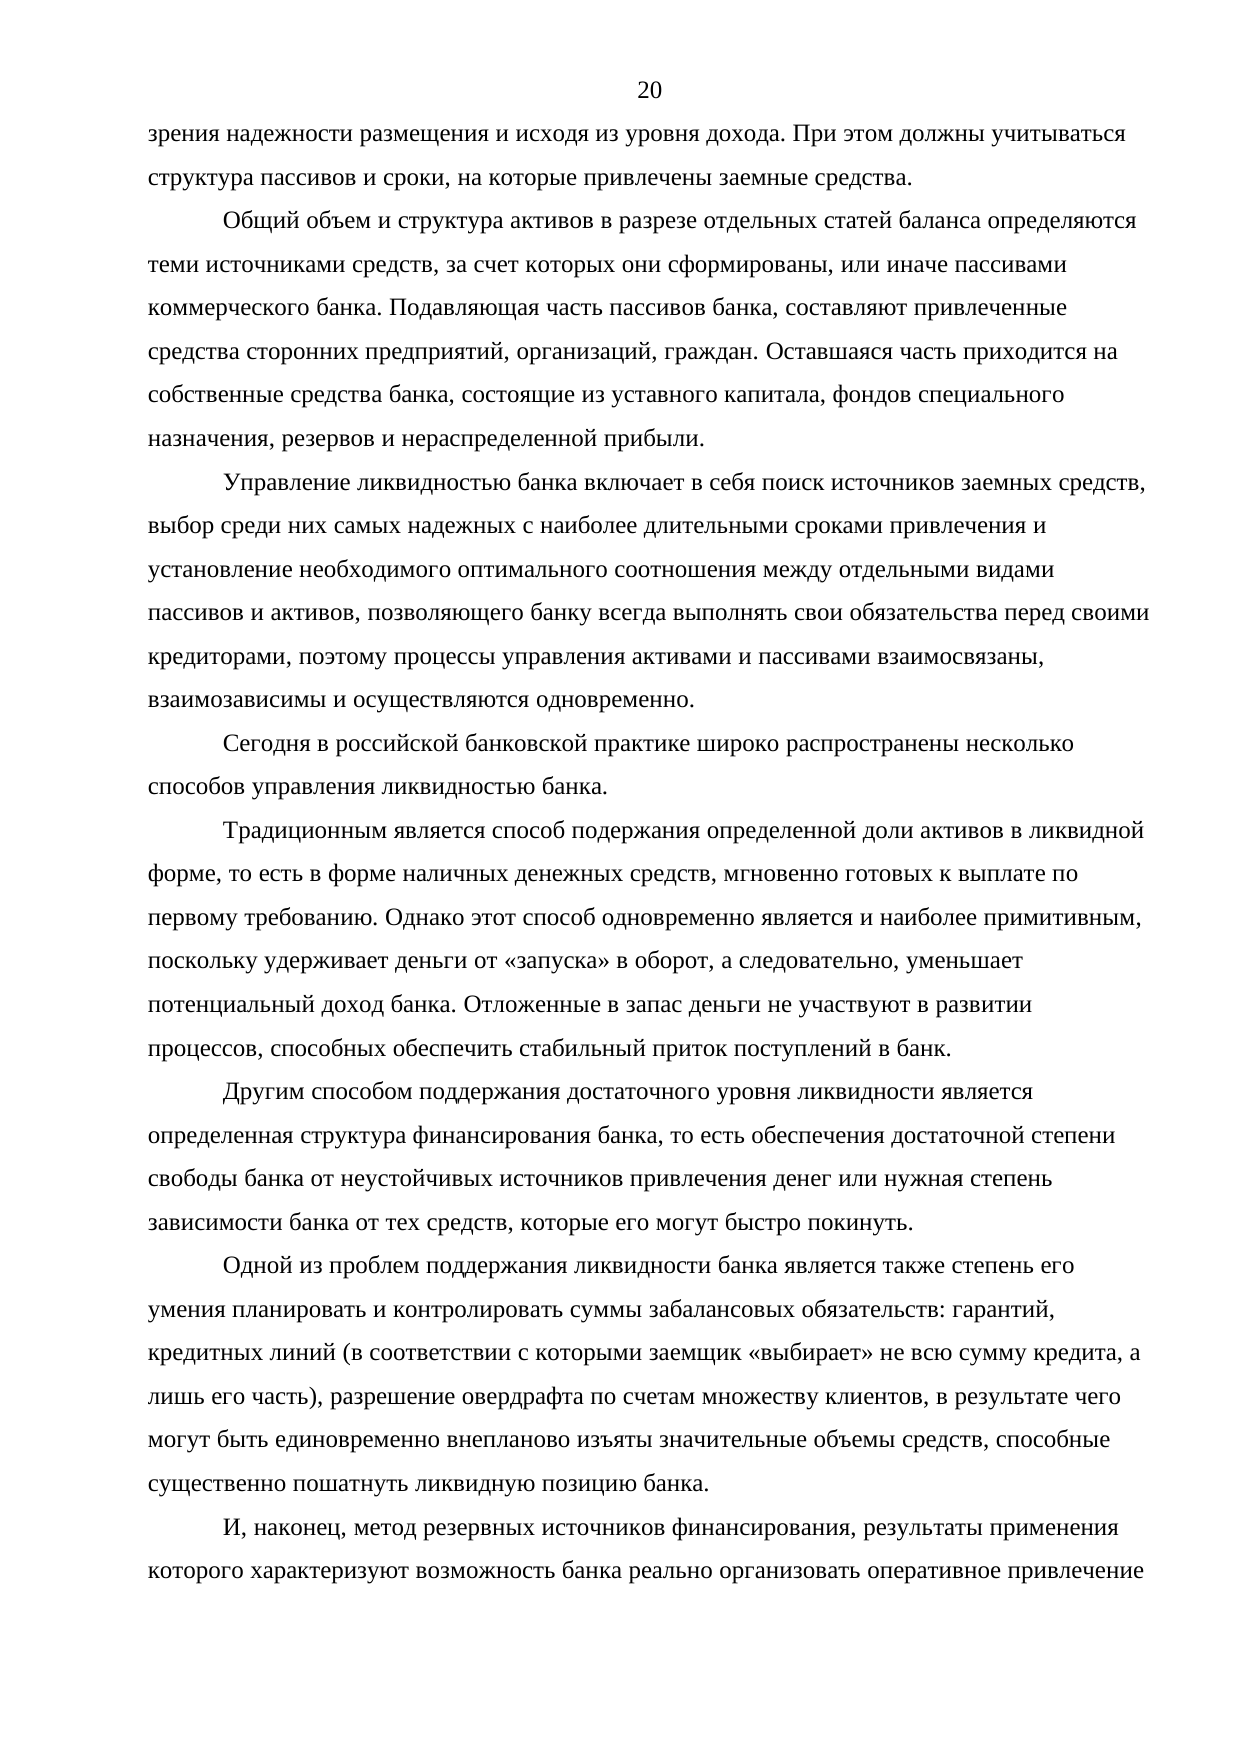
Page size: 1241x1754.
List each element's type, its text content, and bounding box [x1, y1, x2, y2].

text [148, 118, 1152, 191]
text Общий объем и структура активов в разрезе отдельных статей баланса определяются теми источниками средств, за счет которых они сформированы, или иначе пассивами коммерческого банка. Подавляющая часть пассивов банка, составляют привлеченные средства сторонних предприятий, организаций, граждан. Оставшаяся часть приходится на собственные средства банка, состоящие из уставного капитала, фондов специального назначения, резервов и нераспределенной прибыли. [148, 205, 1152, 452]
text Сегодня в российской банковской практике широко распространены несколько способов управления ликвидностью банка. [148, 728, 1152, 800]
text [148, 1511, 1152, 1584]
text Традиционным является способ подержания определенной доли активов в ликвидной форме, то есть в форме наличных денежных средств, мгновенно готовых к выплате по первому требованию. Однако этот способ одновременно является и наиболее примитивным, поскольку удерживает деньги от «запуска» в оборот, а следовательно, уменьшает потенциальный доход банка. Отложенные в запас деньги не участвуют в развитии процессов, способных обеспечить стабильный приток поступлений в банк. [148, 815, 1152, 1062]
text Одной из проблем поддержания ликвидности банка является также степень его умения планировать и контролировать суммы забалансовых обязательств: гарантий, кредитных линий (в соответствии с которыми заемщик «выбирает» не всю сумму кредита, а лишь его часть), разрешение овердрафта по счетам множеству клиентов, в результате чего могут быть единовременно внепланово изъяты значительные объемы средств, способные существенно пошатнуть ликвидную позицию банка. [148, 1250, 1152, 1497]
text Управление ликвидностью банка включает в себя поиск источников заемных средств, выбор среди них самых надежных с наиболее длительными сроками привлечения и установление необходимого оптимального соотношения между отдельными видами пассивов и активов, позволяющего банку всегда выполнять свои обязательства перед своими кредиторами, поэтому процессы управления активами и пассивами взаимосвязаны, взаимозависимы и осуществляются одновременно. [148, 466, 1152, 713]
text Другим способом поддержания достаточного уровня ликвидности является определенная структура финансирования банка, то есть обеспечения достаточной степени свободы банка от неустойчивых источников привлечения денег или нужная степень зависимости банка от тех средств, которые его могут быстро покинуть. [148, 1076, 1152, 1236]
